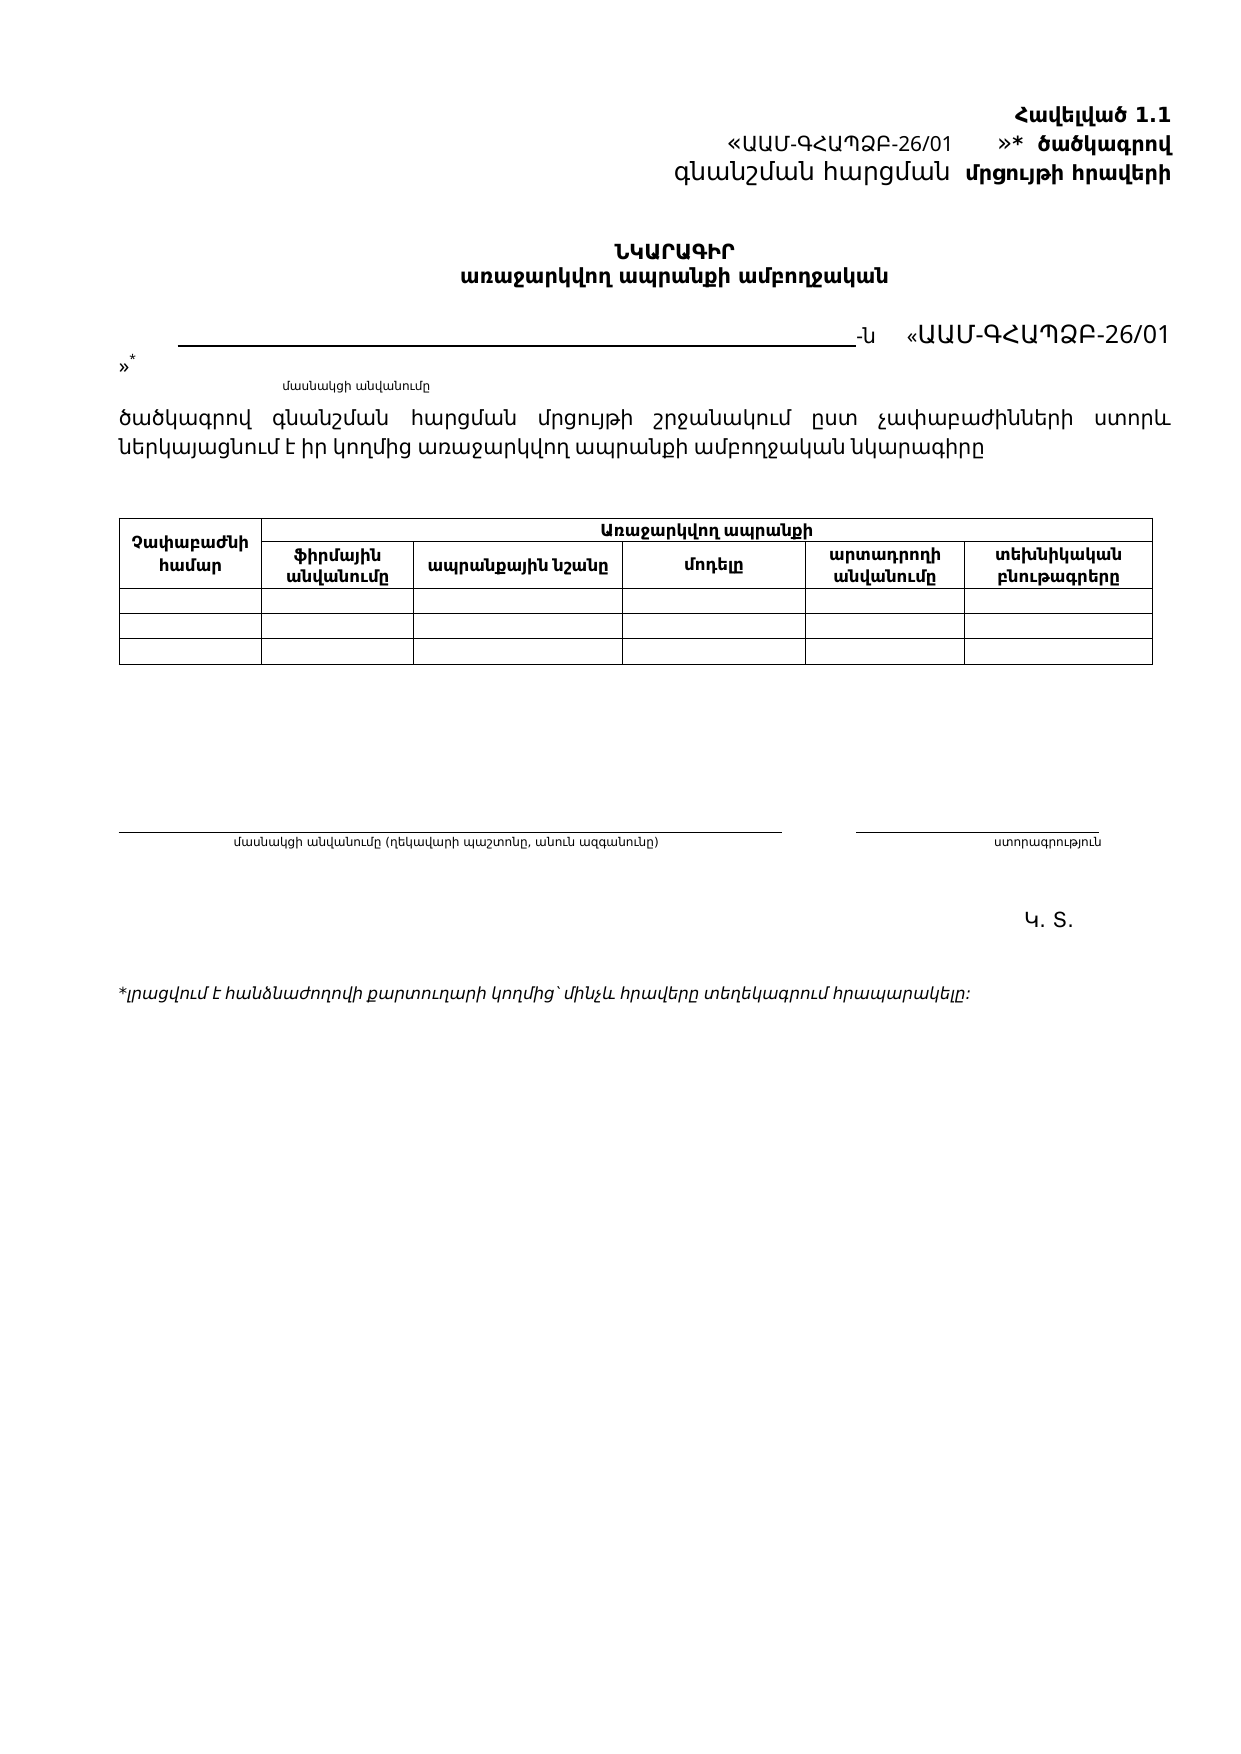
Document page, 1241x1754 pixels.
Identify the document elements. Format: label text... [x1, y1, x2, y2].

table_cell [262, 639, 413, 664]
subtitle ՆԿԱՐԱԳԻՐ [118, 240, 1171, 264]
text գնանշման հարցման մրցույթի հրավերի [118, 157, 1171, 186]
table_cell արտադրողի անվանումը [806, 542, 964, 588]
subtitle առաջարկվող ապրանքի ամբողջական [118, 264, 1171, 288]
table_cell [623, 614, 805, 638]
table_cell [414, 639, 622, 664]
text մասնակցի անվանումը [118, 379, 1171, 403]
table_cell [965, 614, 1152, 638]
table_cell [262, 614, 413, 638]
table_cell ապրանքային նշանը [414, 542, 622, 588]
table_cell [806, 639, 964, 664]
table_cell [120, 614, 261, 638]
table_header Առաջարկվող ապրանքի [262, 519, 1152, 541]
table_cell [120, 589, 261, 613]
table_header Չափաբաժնի համար [120, 519, 261, 588]
text -ն «ԱԱՄ-ԳՀԱՊՁԲ-26/01 »* [118, 317, 1171, 379]
table_cell [120, 639, 261, 664]
text «ԱԱՄ-ԳՀԱՊՁԲ-26/01 »* ծածկագրով [118, 128, 1171, 157]
table_cell [806, 614, 964, 638]
text ծածկագրով գնանշման հարցման մրցույթի շրջանակում ըստ չափաբաժինների ստորև ներկայացնում է իր կողմից առաջարկվող ապրանքի ամբողջական նկարագիրը [118, 403, 1171, 460]
subtitle Հավելված 1.1 [118, 103, 1171, 128]
text *լրացվում է հանձնաժողովի քարտուղարի կողմից` մինչև հրավերը տեղեկագրում հրապարակելը: [118, 981, 1171, 1004]
table_cell ֆիրմային անվանումը [262, 542, 413, 588]
table_cell [414, 614, 622, 638]
table_cell տեխնիկական բնութագրերը [965, 542, 1152, 588]
table_cell մոդելը [623, 542, 805, 588]
table_cell [965, 639, 1152, 664]
table_cell [623, 589, 805, 613]
table_cell [262, 589, 413, 613]
text մասնակցի անվանումը (ղեկավարի պաշտոնը, անուն ազգանունը) ստորագրություն [118, 836, 1171, 860]
table_cell [623, 639, 805, 664]
table_cell [414, 589, 622, 613]
table_cell [806, 589, 964, 613]
table_cell [965, 589, 1152, 613]
text Կ. Տ. [118, 908, 1171, 933]
